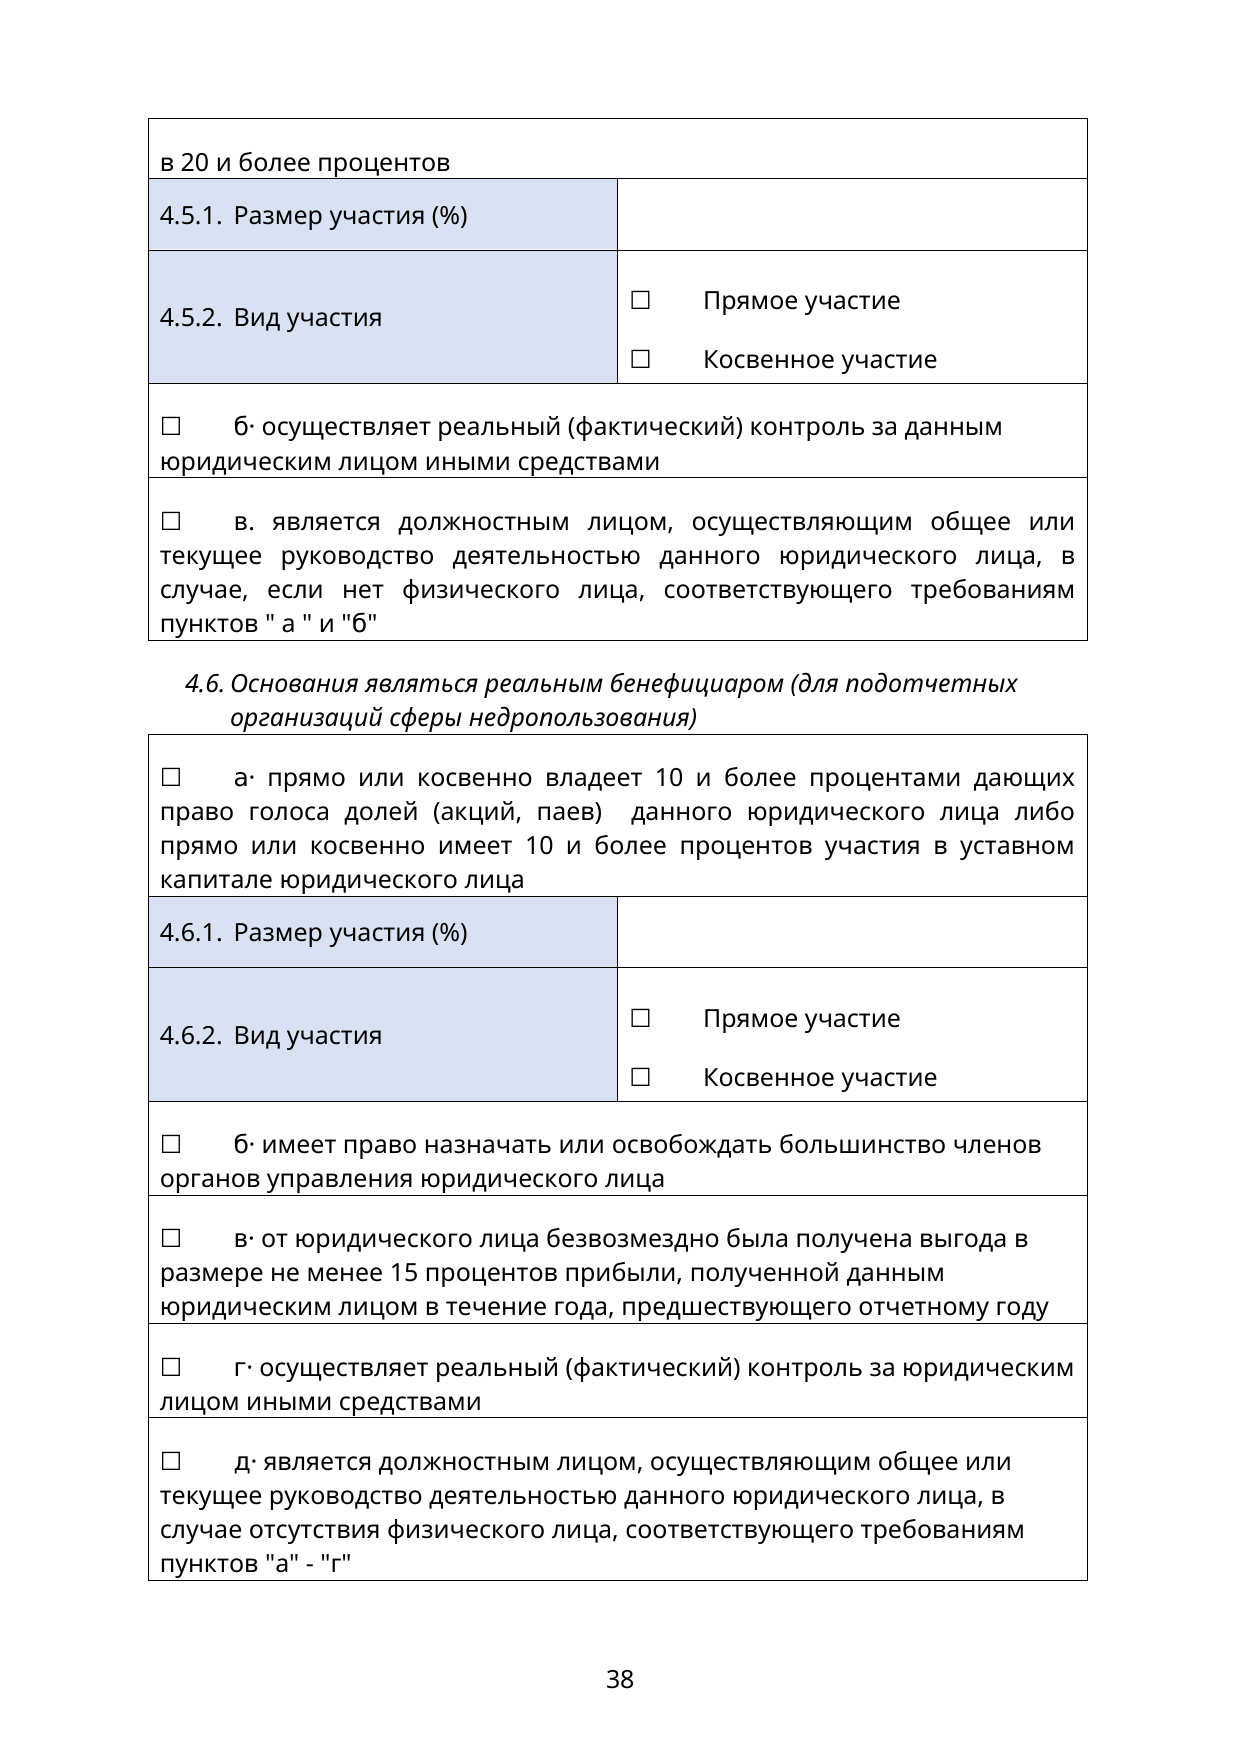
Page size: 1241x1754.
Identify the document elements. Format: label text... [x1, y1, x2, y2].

table_cell Прямое участие Косвенное участие [618, 968, 1087, 1101]
table_cell б․ осуществляет реальный (фактический) контроль за данным юридическим лицом иными средствами [149, 384, 1087, 477]
table_cell [618, 897, 1087, 967]
list Основания являться реальным бенефициаром (для подотчетных организаций сферы недропользования) [185, 666, 1092, 734]
table_header а․ прямо или косвенно владеет 10 и более процентами дающих право голоса долей (акций, паев) данного юридического лица либо прямо или косвенно имеет 10 и более процентов участия в уставном капитале юридического лица [149, 735, 1087, 896]
table_cell Прямое участие Косвенное участие [618, 251, 1087, 383]
table_cell д․ является должностным лицом, осуществляющим общее или текущее руководство деятельностью данного юридического лица, в случае отсутствия физического лица, соответствующего требованиям пунктов "а" - "г" [149, 1418, 1087, 1579]
table_cell Размер участия (%) [149, 897, 617, 967]
table_cell б․ имеет право назначать или освобождать большинство членов органов управления юридического лица [149, 1102, 1087, 1195]
table_cell в. является должностным лицом, осуществляющим общее или текущее руководство деятельностью данного юридического лица, в случае, если нет физического лица, соответствующего требованиям пунктов " а " и "б" [149, 478, 1087, 639]
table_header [149, 119, 1087, 178]
table_cell [618, 179, 1087, 249]
table_cell Вид участия [149, 251, 617, 383]
table_cell в․ от юридического лица безвозмездно была получена выгода в размере не менее 15 процентов прибыли, полученной данным юридическим лицом в течение года, предшествующего отчетному году [149, 1196, 1087, 1323]
table_cell г․ осуществляет реальный (фактический) контроль за юридическим лицом иными средствами [149, 1324, 1087, 1417]
table_cell Вид участия [149, 968, 617, 1101]
table_cell Размер участия (%) [149, 179, 617, 249]
